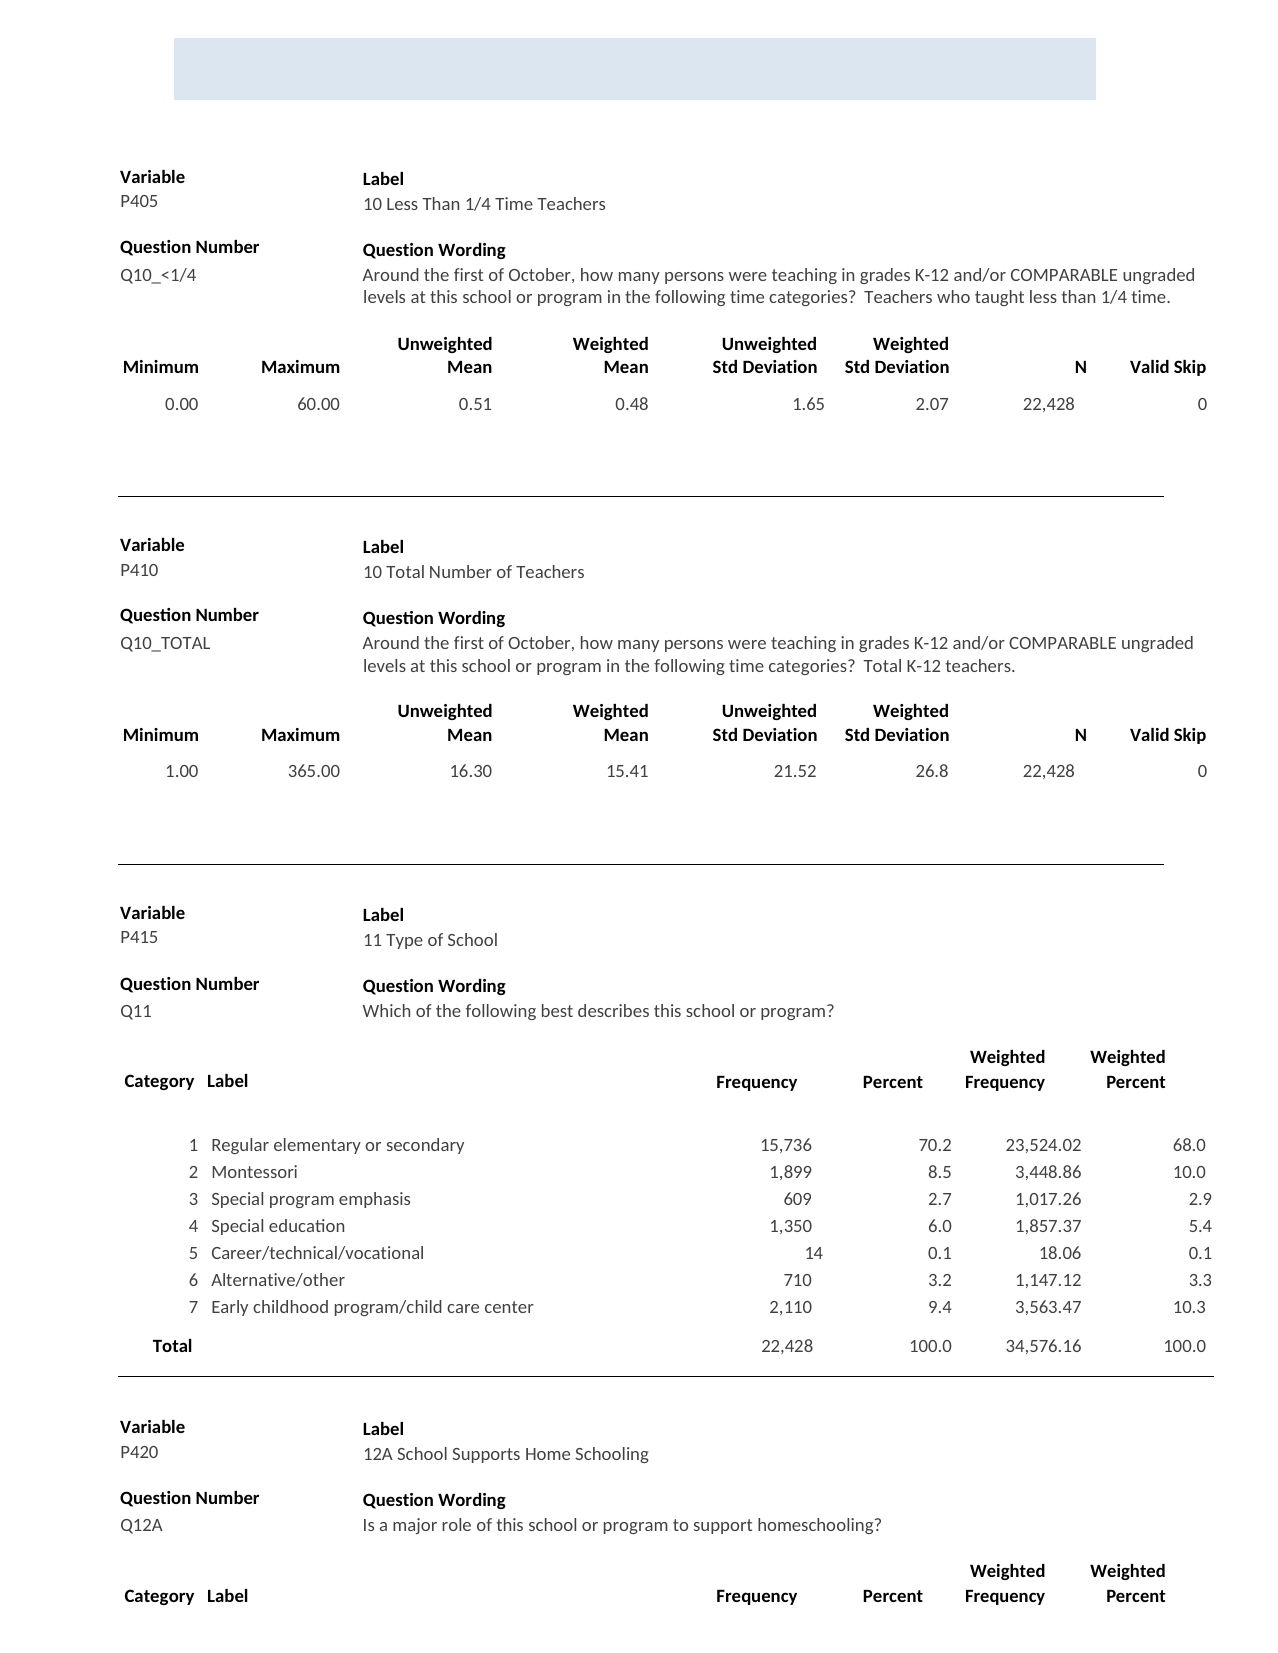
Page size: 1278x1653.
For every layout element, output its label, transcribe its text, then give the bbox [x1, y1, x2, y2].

text Question Wording [363, 238, 1204, 261]
text P415 [120, 926, 187, 948]
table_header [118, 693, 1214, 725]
text P405 [120, 190, 187, 212]
text Frequency Percent Frequency [707, 1070, 1045, 1093]
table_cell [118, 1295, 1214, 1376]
text Question Number [120, 236, 265, 258]
text Variable [120, 165, 192, 188]
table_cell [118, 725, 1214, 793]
text Percent [1100, 1585, 1171, 1608]
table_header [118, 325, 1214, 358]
text Question Wording [363, 606, 1204, 629]
text 10 Total Number of Teachers [363, 561, 1204, 583]
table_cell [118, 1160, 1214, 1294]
text Question Number [120, 604, 265, 626]
text Variable [120, 1415, 192, 1438]
text 10 Less Than 1/4 Time Teachers [363, 192, 1204, 215]
text Label [363, 1417, 1204, 1440]
text Q10_<1/4 Around the first of October, how many persons were teaching in grades K-12 and/or COMPARABLE ungraded levels at this school or program in the following time categories? Teachers who taught less than 1/4 time. [120, 263, 1196, 308]
text Percent [1100, 1070, 1171, 1093]
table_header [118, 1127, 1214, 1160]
text 12A School Supports Home Schooling [363, 1443, 1204, 1465]
text Label [363, 903, 1204, 926]
text Q11 Which of the following best describes this school or program? [120, 999, 1204, 1022]
text P410 [120, 558, 187, 581]
text 11 Type of School [363, 928, 1204, 951]
text Category Label [124, 1584, 255, 1607]
text Question Wording [363, 1488, 1204, 1511]
text Q10_TOTAL Around the first of October, how many persons were teaching in grades K-12 and/or COMPARABLE ungraded levels at this school or program in the following time categories? Total K-12 teachers. [120, 631, 1196, 677]
text Weighted [1084, 1045, 1172, 1068]
text Category Label [124, 1070, 255, 1092]
text Frequency Percent Frequency [707, 1585, 1045, 1608]
text P420 [120, 1440, 187, 1463]
text Weighted [1084, 1560, 1172, 1583]
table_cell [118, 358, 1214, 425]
text Label [363, 167, 1204, 190]
text Variable [120, 901, 192, 924]
text Weighted [712, 1045, 1045, 1068]
text Question Number [120, 1486, 265, 1509]
text Variable [120, 533, 192, 556]
text Label [363, 535, 1204, 558]
text Question Wording [363, 974, 1204, 997]
text Q12A Is a major role of this school or program to support homeschooling? [120, 1514, 1204, 1536]
text Question Number [120, 972, 265, 994]
text Weighted [712, 1560, 1045, 1583]
